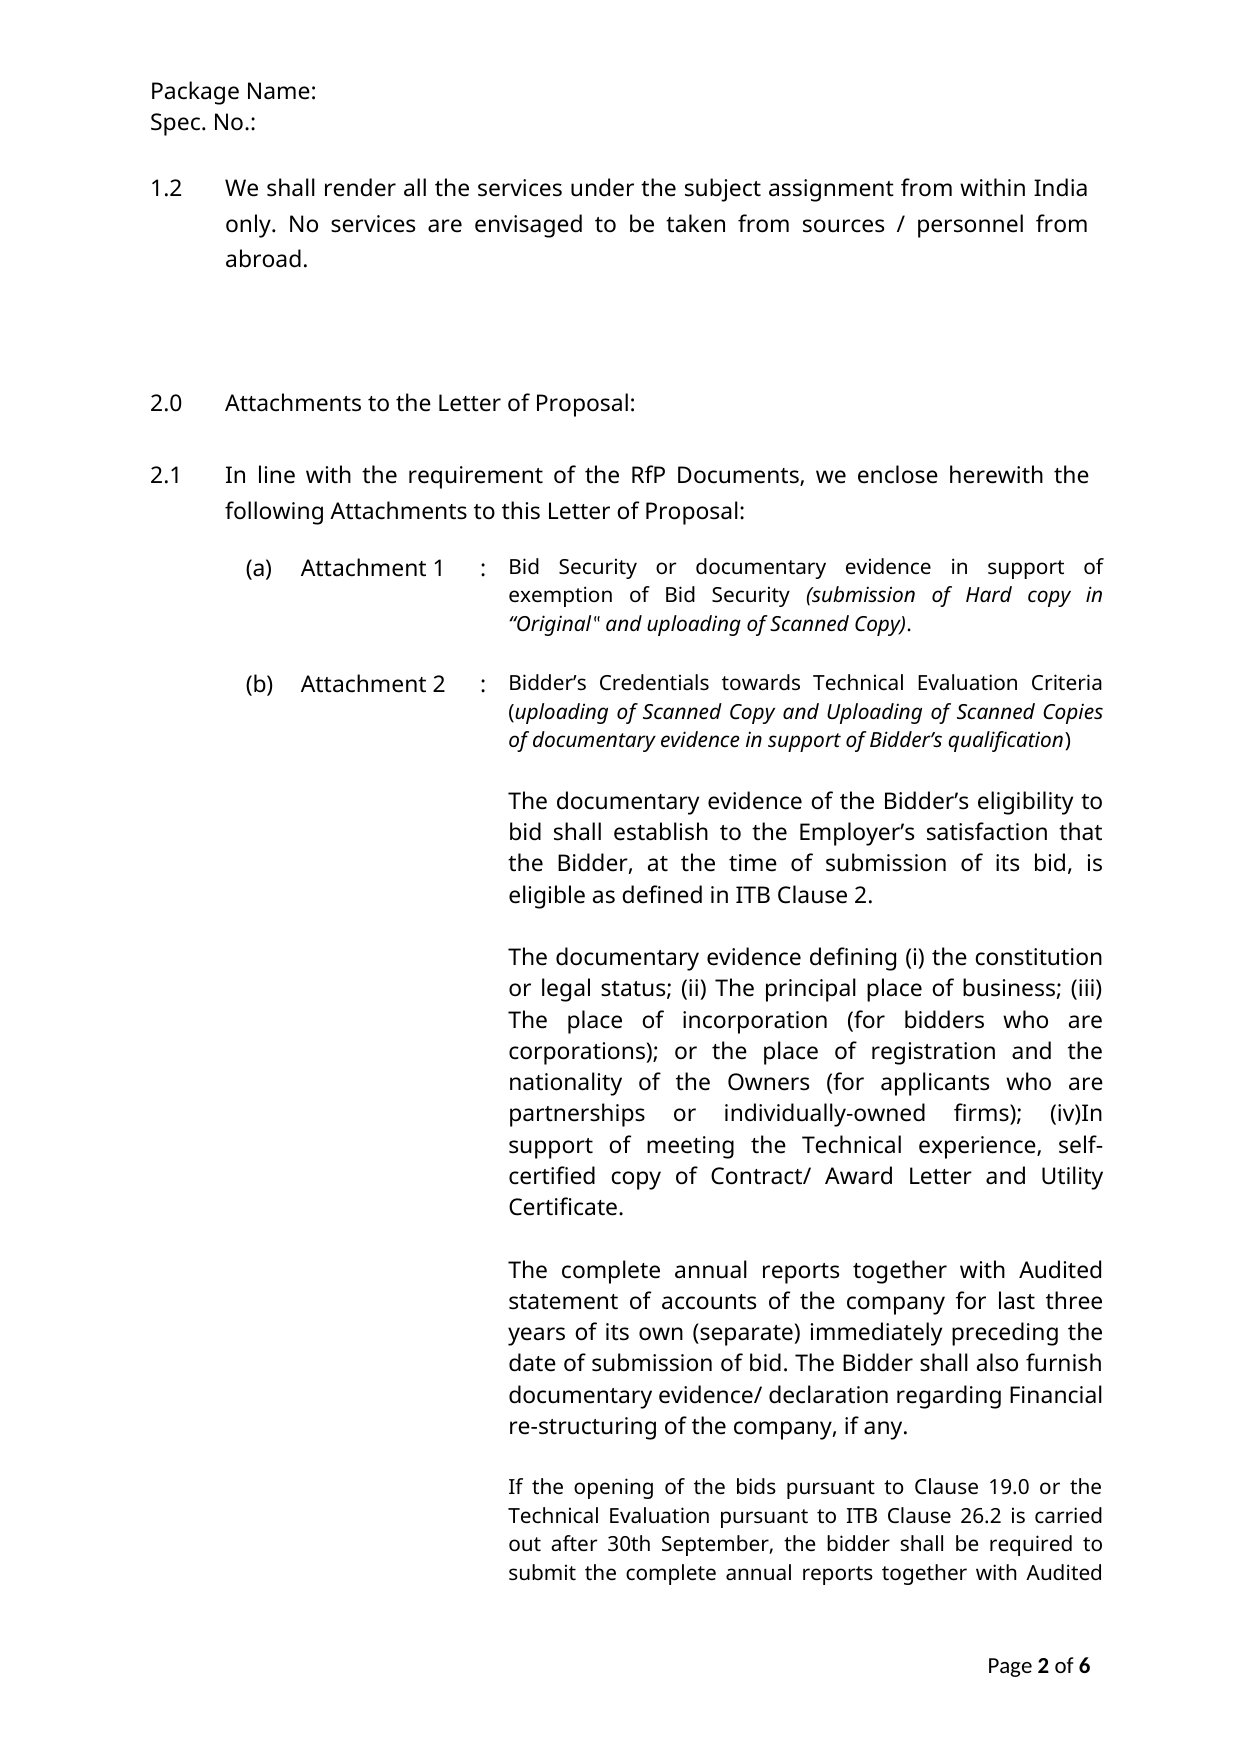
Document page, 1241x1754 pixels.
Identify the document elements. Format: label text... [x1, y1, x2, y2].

table_cell Attachment 2 [289, 668, 469, 1586]
list We shall render all the services under the subject assignment from within India only. No services are envisaged to be taken from sources / personnel from abroad. [150, 172, 1090, 275]
list Attachments to the Letter of Proposal: [150, 387, 1090, 418]
table_header Attachment 1 [289, 552, 469, 668]
list In line with the requirement of the RfP Documents, we enclose herewith the following Attachments to this Letter of Proposal: [150, 459, 1090, 526]
table_header Bid Security or documentary evidence in support of exemption of Bid Security (submission of Hard copy in “Original‟ and uploading of Scanned Copy). [497, 552, 1115, 668]
table_cell : [469, 668, 497, 1586]
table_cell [497, 668, 1115, 1586]
table_header : [469, 552, 497, 668]
table_header (a) [234, 552, 289, 668]
table_cell (b) [234, 668, 289, 1586]
